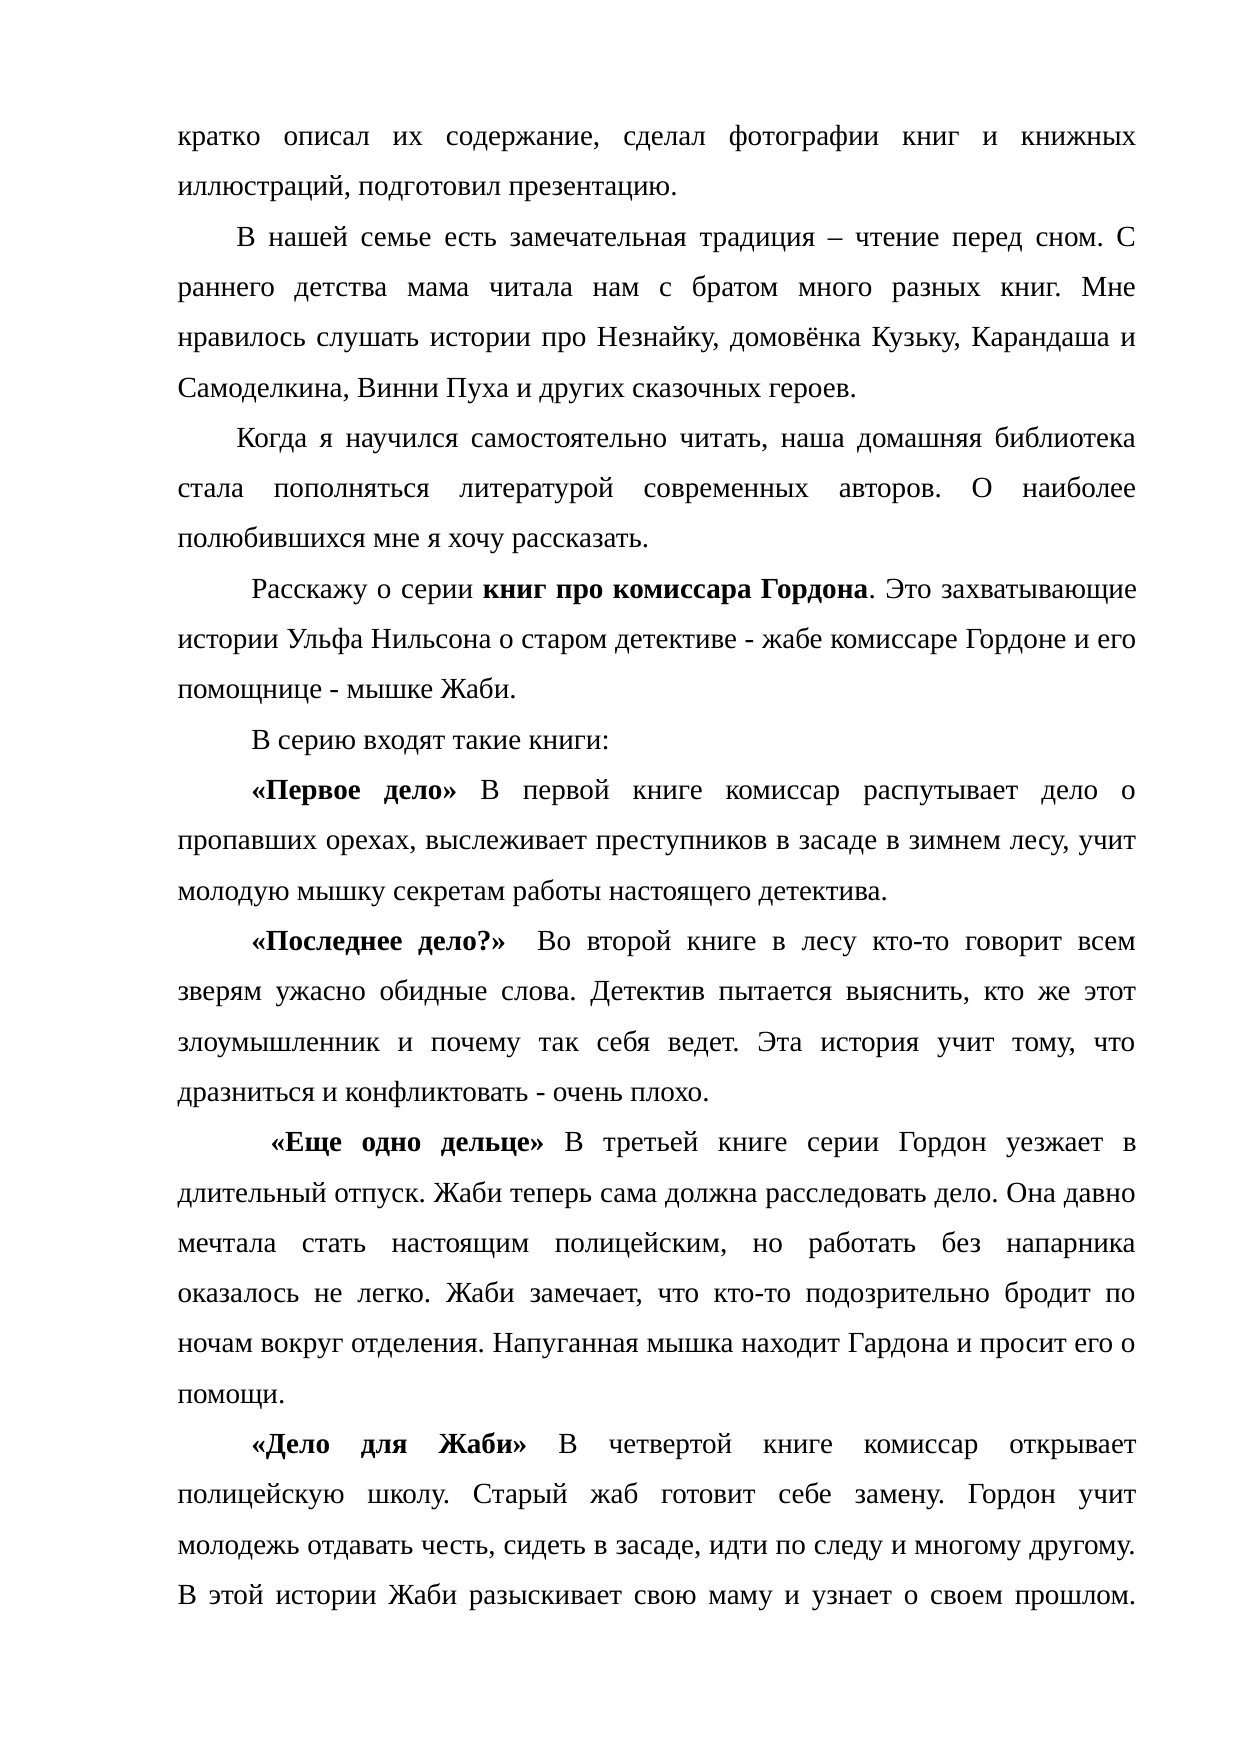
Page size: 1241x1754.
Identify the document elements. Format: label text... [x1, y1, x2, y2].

text «Последнее дело?» Во второй книге в лесу кто-то говорит всем зверям ужасно обидные слова. Детектив пытается выяснить, кто же этот злоумышленник и почему так себя ведет. Эта история учит тому, что дразниться и конфликтовать - очень плохо. [177, 923, 1137, 1108]
text Когда я научился самостоятельно читать, наша домашняя библиотека стала пополняться литературой современных авторов. О наиболее полюбившихся мне я хочу рассказать. [177, 420, 1137, 554]
text «Первое дело» В первой книге комиссар распутывает дело о пропавших орехах, выслеживает преступников в засаде в зимнем лесу, учит молодую мышку секретам работы настоящего детектива. [177, 772, 1137, 906]
text В нашей семье есть замечательная традиция – чтение перед сном. С раннего детства мама читала нам с братом много разных книг. Мне нравилось слушать истории про Незнайку, домовёнка Кузьку, Карандаша и Самоделкина, Винни Пуха и других сказочных героев. [177, 219, 1137, 403]
text Расскажу о серии книг про комиссара Гордона. Это захватывающие истории Ульфа Нильсона о старом детективе - жабе комиссаре Гордоне и его помощнице - мышке Жаби. [177, 571, 1137, 705]
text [177, 118, 1137, 202]
text «Еще одно дельце» В третьей книге серии Гордон уезжает в длительный отпуск. Жаби теперь сама должна расследовать дело. Она давно мечтала стать настоящим полицейским, но работать без напарника оказалось не легко. Жаби замечает, что кто-то подозрительно бродит по ночам вокруг отделения. Напуганная мышка находит Гардона и просит его о помощи. [177, 1124, 1137, 1409]
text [177, 1426, 1137, 1611]
text В серию входят такие книги: [177, 722, 1137, 755]
